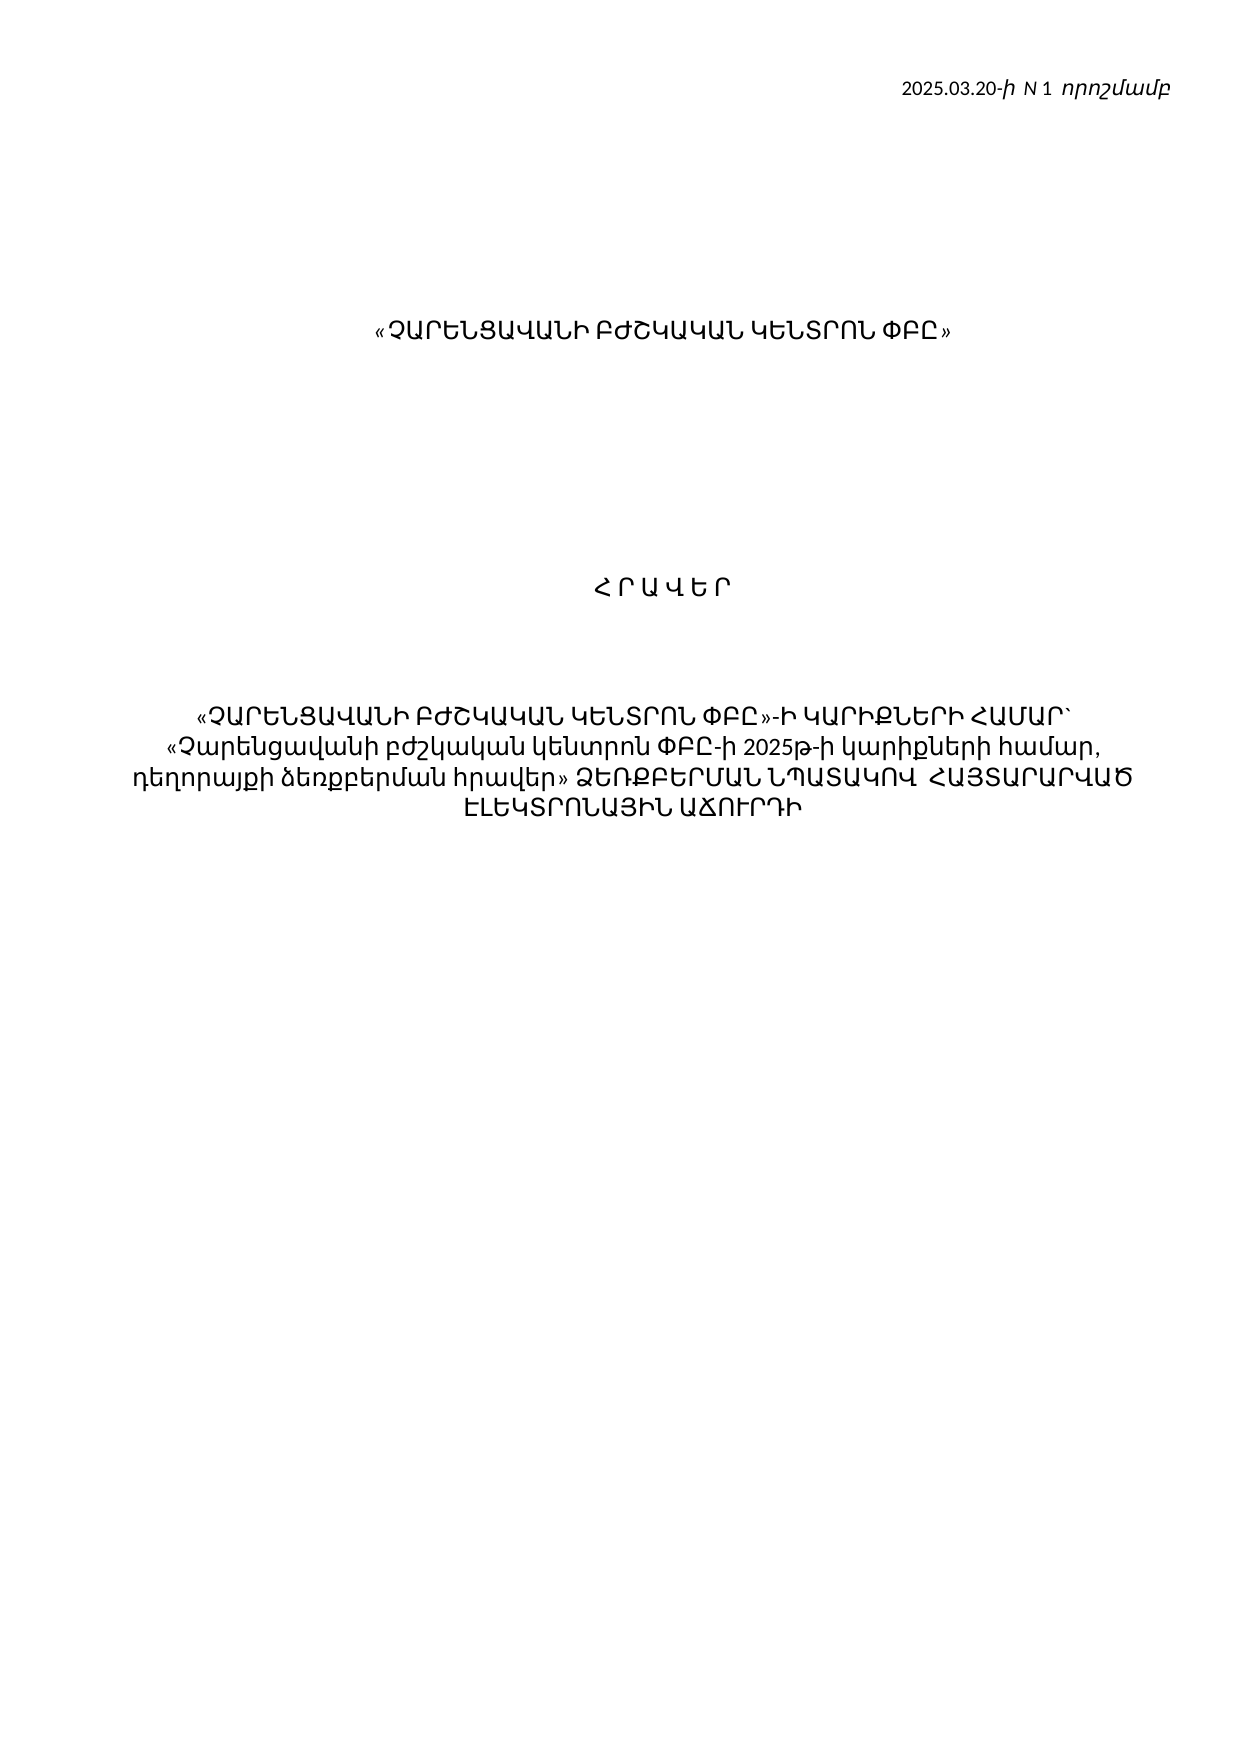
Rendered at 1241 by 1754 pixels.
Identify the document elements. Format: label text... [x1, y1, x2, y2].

text 2025.03.20 -ի N 1 որոշմամբ [94, 75, 1171, 100]
text «ՉԱՐԵՆՑԱՎԱՆԻ ԲԺՇԿԱԿԱՆ ԿԵՆՏՐՈՆ ՓԲԸ»-Ի ԿԱՐԻՔՆԵՐԻ ՀԱՄԱՐ` «Չարենցավանի բժշկական կենտրոն ՓԲԸ-ի 2025թ-ի կարիքների համար, դեղորայքի ձեռքբերման հրավեր» ՁԵՌՔԲԵՐՄԱՆ ՆՊԱՏԱԿՈՎ ՀԱՅՏԱՐԱՐՎԱԾ ԷԼԵԿՏՐՈՆԱՅԻՆ ԱՃՈՒՐԴԻ [94, 701, 1172, 823]
text « ՉԱՐԵՆՑԱՎԱՆԻ ԲԺՇԿԱԿԱՆ ԿԵՆՏՐՈՆ ՓԲԸ» [94, 316, 1172, 346]
text Հ Ր Ա Վ Ե Ր [94, 572, 1172, 602]
